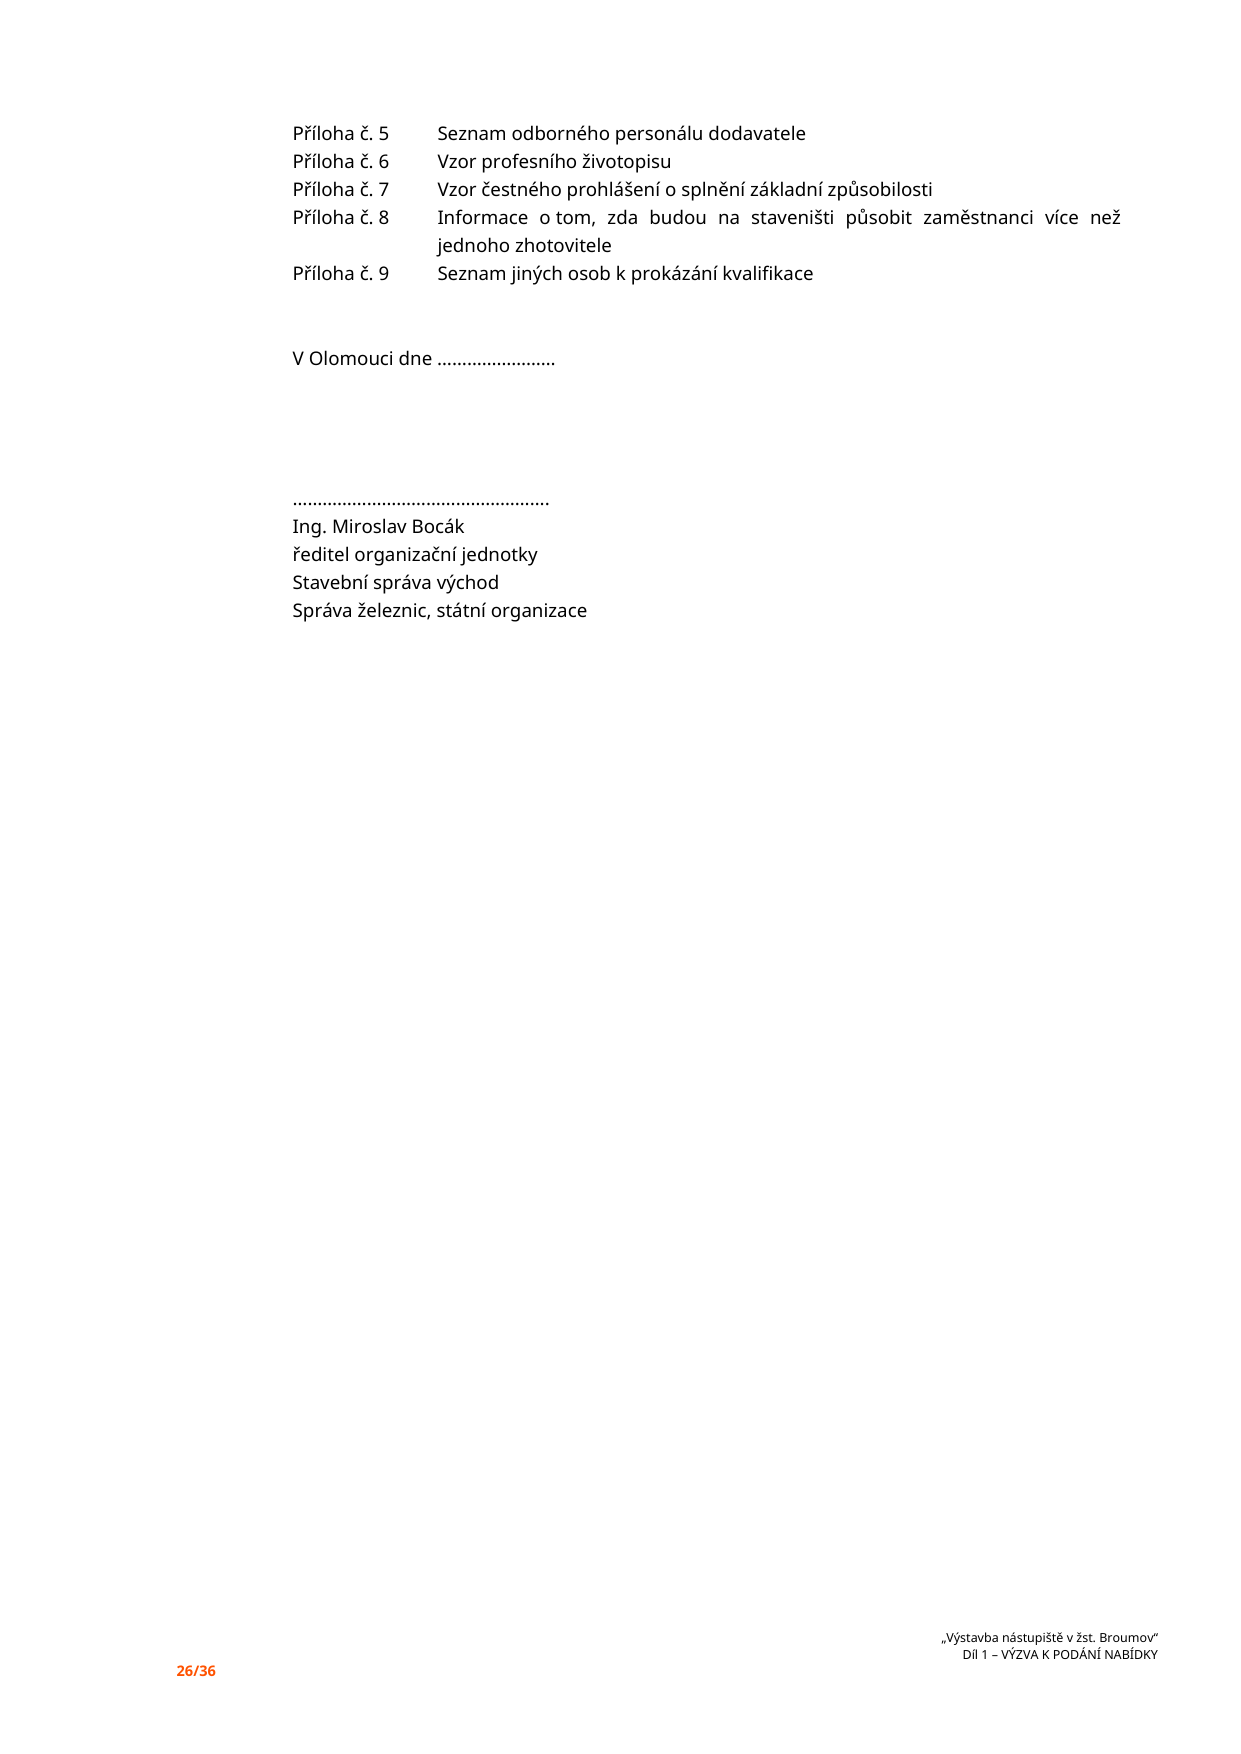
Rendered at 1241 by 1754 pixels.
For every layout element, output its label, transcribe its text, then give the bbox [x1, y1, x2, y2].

text Správa železnic, státní organizace [292, 597, 1122, 622]
text Příloha č. 6 Vzor profesního životopisu [292, 149, 1122, 174]
text ……………………………………………. [292, 485, 1122, 510]
text Ing. Miroslav Bocák [292, 513, 1122, 538]
text Příloha č. 8 Informace o tom, zda budou na staveništi působit zaměstnanci více než jednoho zhotovitele [292, 205, 1122, 258]
text Příloha č. 7 Vzor čestného prohlášení o splnění základní způsobilosti [292, 177, 1122, 202]
text ředitel organizační jednotky [292, 541, 1122, 566]
text Příloha č. 5 Seznam odborného personálu dodavatele [292, 121, 1122, 146]
text Příloha č. 9 Seznam jiných osob k prokázání kvalifikace [292, 261, 1122, 286]
text Stavební správa východ [292, 569, 1122, 594]
text V Olomouci dne …………………… [292, 345, 1122, 370]
